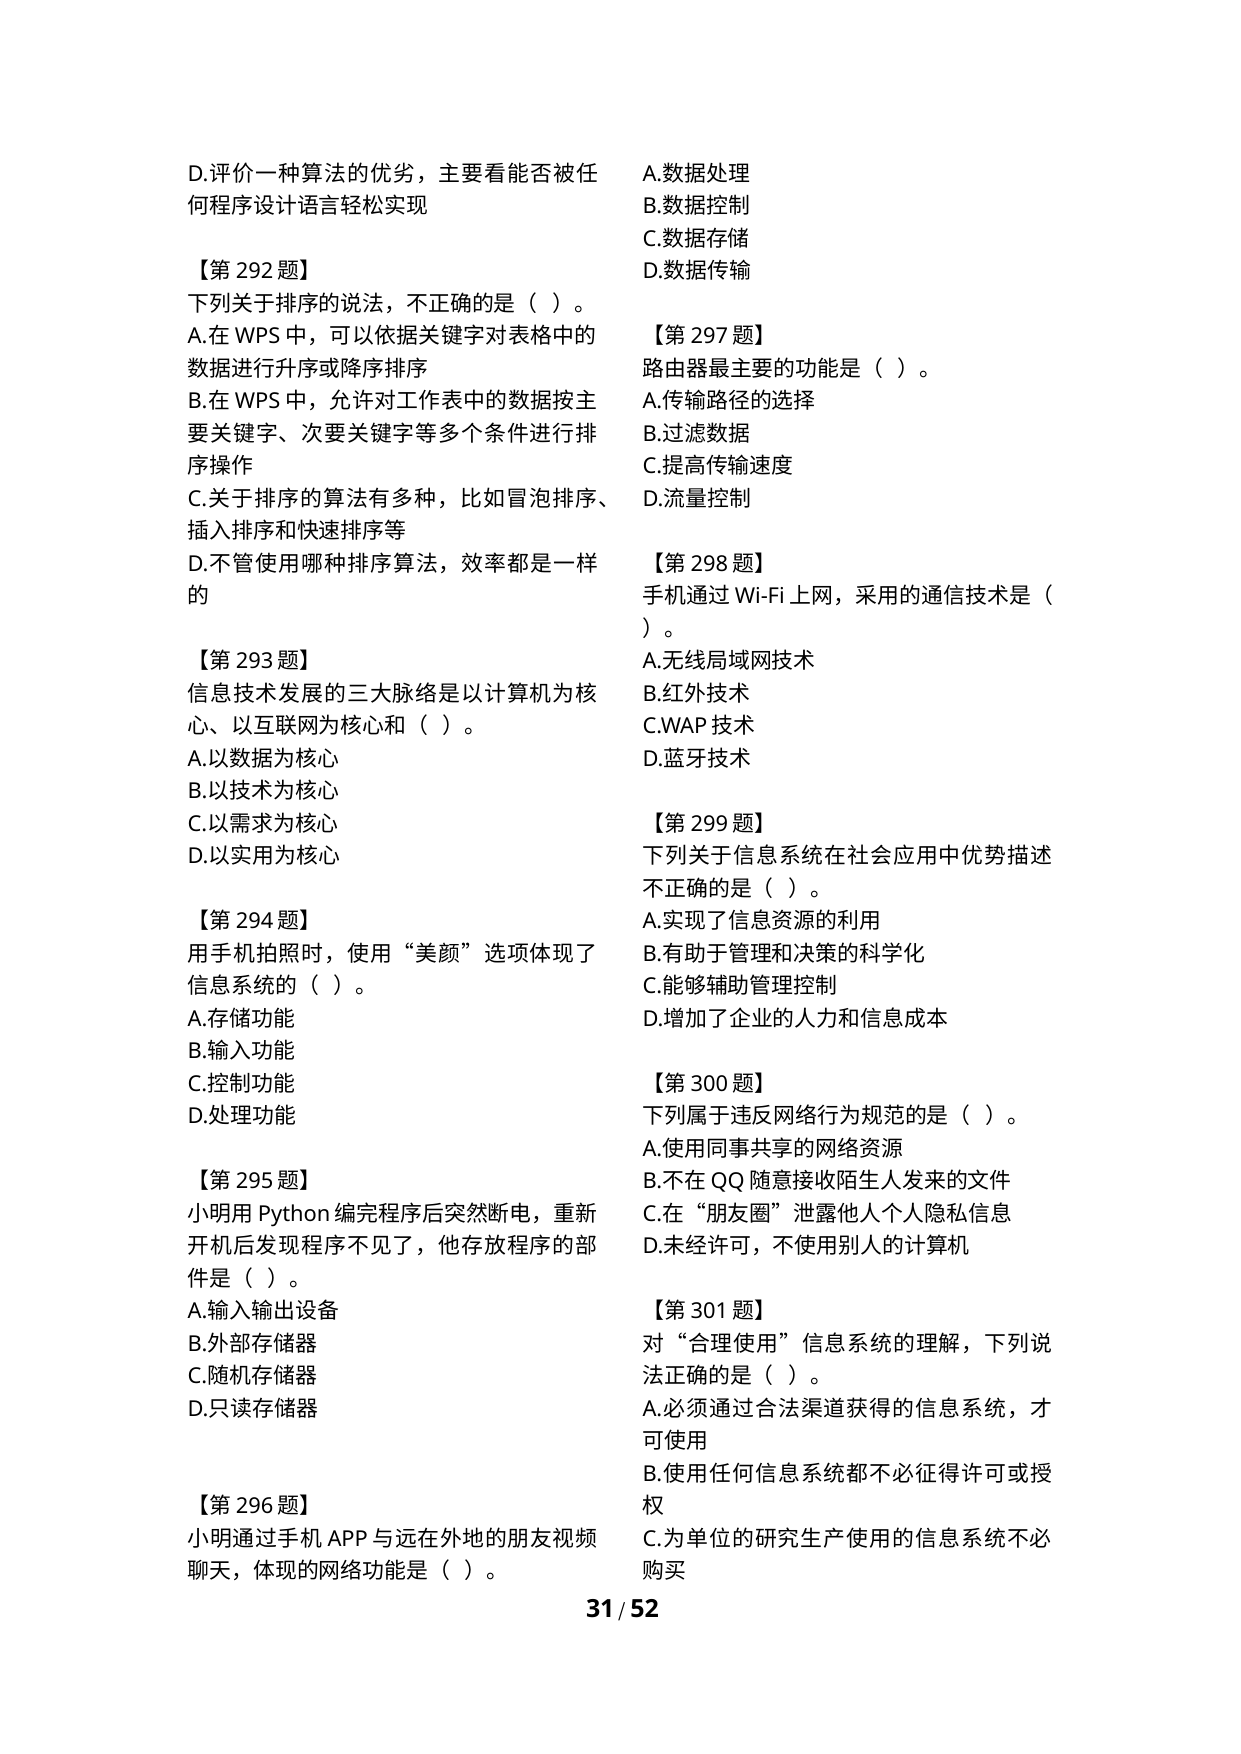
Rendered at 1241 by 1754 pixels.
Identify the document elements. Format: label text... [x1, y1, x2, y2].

text B.使用任何信息系统都不必征得许可或授权 [642, 1456, 1053, 1521]
text 用手机拍照时，使用“美颜”选项体现了信息系统的（ ）。 [187, 936, 598, 1001]
text C.能够辅助管理控制 [642, 968, 1053, 1001]
text D.以实用为核心 [187, 838, 598, 871]
text B.红外技术 [642, 676, 1053, 708]
text C.为单位的研究生产使用的信息系统不必购买 [642, 1521, 1053, 1586]
text D.蓝牙技术 [642, 741, 1053, 773]
text C.关于排序的算法有多种，比如冒泡排序、插入排序和快速排序等 [187, 481, 598, 546]
text B.外部存储器 [187, 1326, 598, 1358]
text D.未经许可，不使用别人的计算机 [642, 1228, 1053, 1261]
text 【第299题】 [642, 806, 1053, 838]
text A.在WPS中，可以依据关键字对表格中的数据进行升序或降序排序 [187, 318, 598, 383]
text D.数据传输 [642, 253, 1053, 286]
text 【第292题】 [187, 253, 598, 286]
text 【第294题】 [187, 903, 598, 936]
text D.增加了企业的人力和信息成本 [642, 1001, 1053, 1033]
text A.数据处理 [642, 156, 1053, 188]
text A.实现了信息资源的利用 [642, 903, 1053, 936]
text D.处理功能 [187, 1098, 598, 1131]
text C.提高传输速度 [642, 448, 1053, 481]
text B.有助于管理和决策的科学化 [642, 936, 1053, 968]
text 【第297题】 [642, 318, 1053, 351]
text A.以数据为核心 [187, 741, 598, 773]
text 手机通过Wi-Fi上网，采用的通信技术是（ ）。 [642, 578, 1053, 643]
text 小明通过手机APP与远在外地的朋友视频聊天，体现的网络功能是（ ）。 [187, 1521, 598, 1586]
text C.随机存储器 [187, 1358, 598, 1391]
text 【第301题】 [642, 1293, 1053, 1326]
text B.输入功能 [187, 1033, 598, 1066]
text D.只读存储器 [187, 1391, 598, 1423]
text C.控制功能 [187, 1066, 598, 1098]
text B.在WPS中，允许对工作表中的数据按主要关键字、次要关键字等多个条件进行排序操作 [187, 383, 598, 481]
text D.流量控制 [642, 481, 1053, 513]
text 对“合理使用”信息系统的理解，下列说法正确的是（ ）。 [642, 1326, 1053, 1391]
text B.以技术为核心 [187, 773, 598, 806]
text A.输入输出设备 [187, 1293, 598, 1326]
text C.数据存储 [642, 221, 1053, 253]
text A.使用同事共享的网络资源 [642, 1131, 1053, 1163]
text 下列关于信息系统在社会应用中优势描述不正确的是（ ）。 [642, 838, 1053, 903]
text D.评价一种算法的优劣，主要看能否被任何程序设计语言轻松实现 [187, 156, 598, 221]
text 【第298题】 [642, 546, 1053, 578]
text 【第300题】 [642, 1066, 1053, 1098]
text 【第296题】 [187, 1488, 598, 1521]
text B.数据控制 [642, 188, 1053, 221]
text C.WAP技术 [642, 708, 1053, 741]
text A.存储功能 [187, 1001, 598, 1033]
text A.无线局域网技术 [642, 643, 1053, 676]
text 信息技术发展的三大脉络是以计算机为核心、以互联网为核心和（ ）。 [187, 676, 598, 741]
text 【第293题】 [187, 643, 598, 676]
text A.必须通过合法渠道获得的信息系统，才可使用 [642, 1391, 1053, 1456]
text 小明用Python编完程序后突然断电，重新开机后发现程序不见了，他存放程序的部件是（ ）。 [187, 1196, 598, 1293]
text A.传输路径的选择 [642, 383, 1053, 416]
text 【第295题】 [187, 1163, 598, 1196]
text C.以需求为核心 [187, 806, 598, 838]
text C.在“朋友圈”泄露他人个人隐私信息 [642, 1196, 1053, 1228]
text 下列关于排序的说法，不正确的是（ ）。 [187, 286, 598, 318]
text B.不在QQ随意接收陌生人发来的文件 [642, 1163, 1053, 1196]
text 路由器最主要的功能是（ ）。 [642, 351, 1053, 383]
text D.不管使用哪种排序算法，效率都是一样的 [187, 546, 598, 611]
text 下列属于违反网络行为规范的是（ ）。 [642, 1098, 1053, 1131]
text B.过滤数据 [642, 416, 1053, 448]
